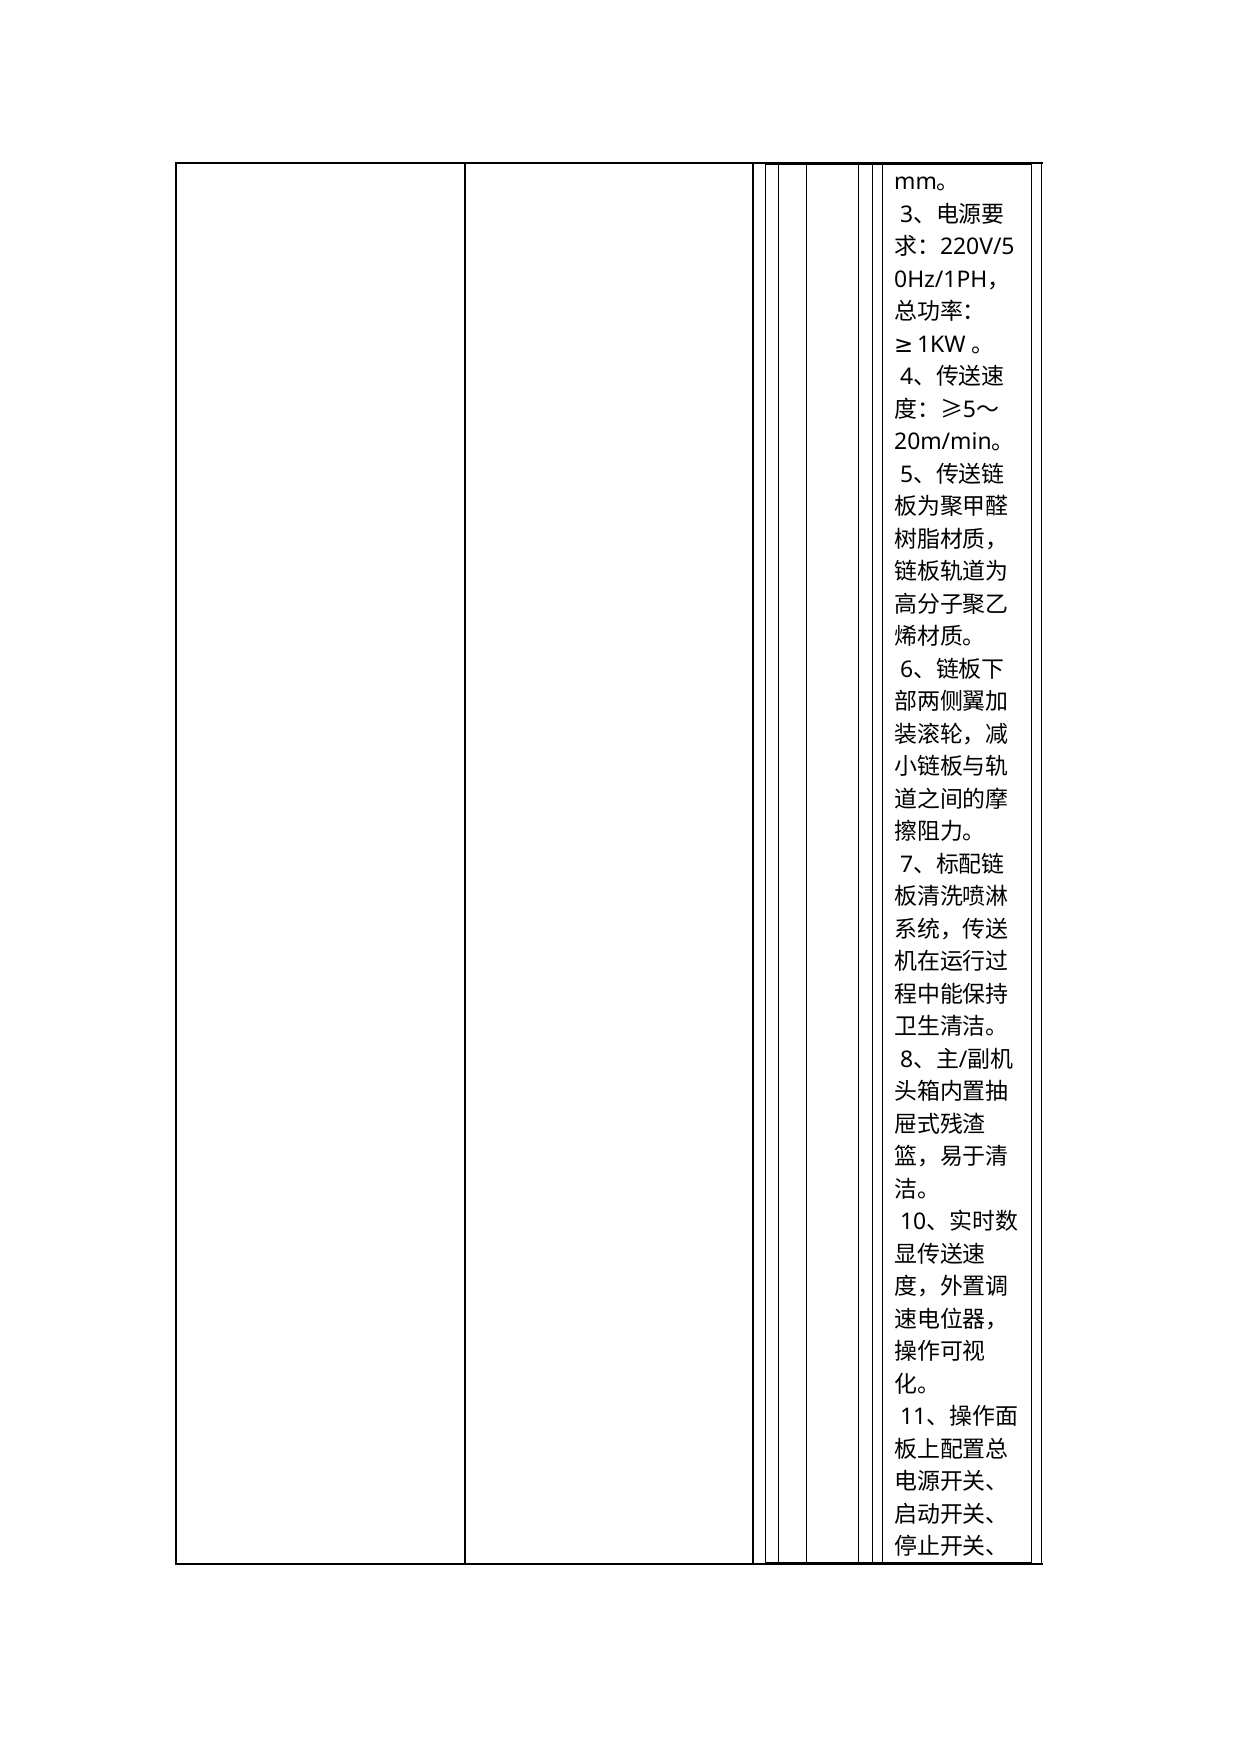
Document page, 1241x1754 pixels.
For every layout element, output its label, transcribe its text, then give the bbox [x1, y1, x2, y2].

table_cell [883, 165, 1031, 1562]
table_cell [779, 165, 806, 1562]
table_cell [766, 165, 778, 1562]
table_cell 1 [177, 164, 464, 1563]
table_cell [859, 165, 872, 1562]
table_cell [873, 165, 882, 1562]
table_cell ▲ [466, 164, 752, 1563]
table_cell [807, 165, 858, 1562]
table_cell [1032, 164, 1041, 1563]
table_cell [754, 164, 765, 1563]
